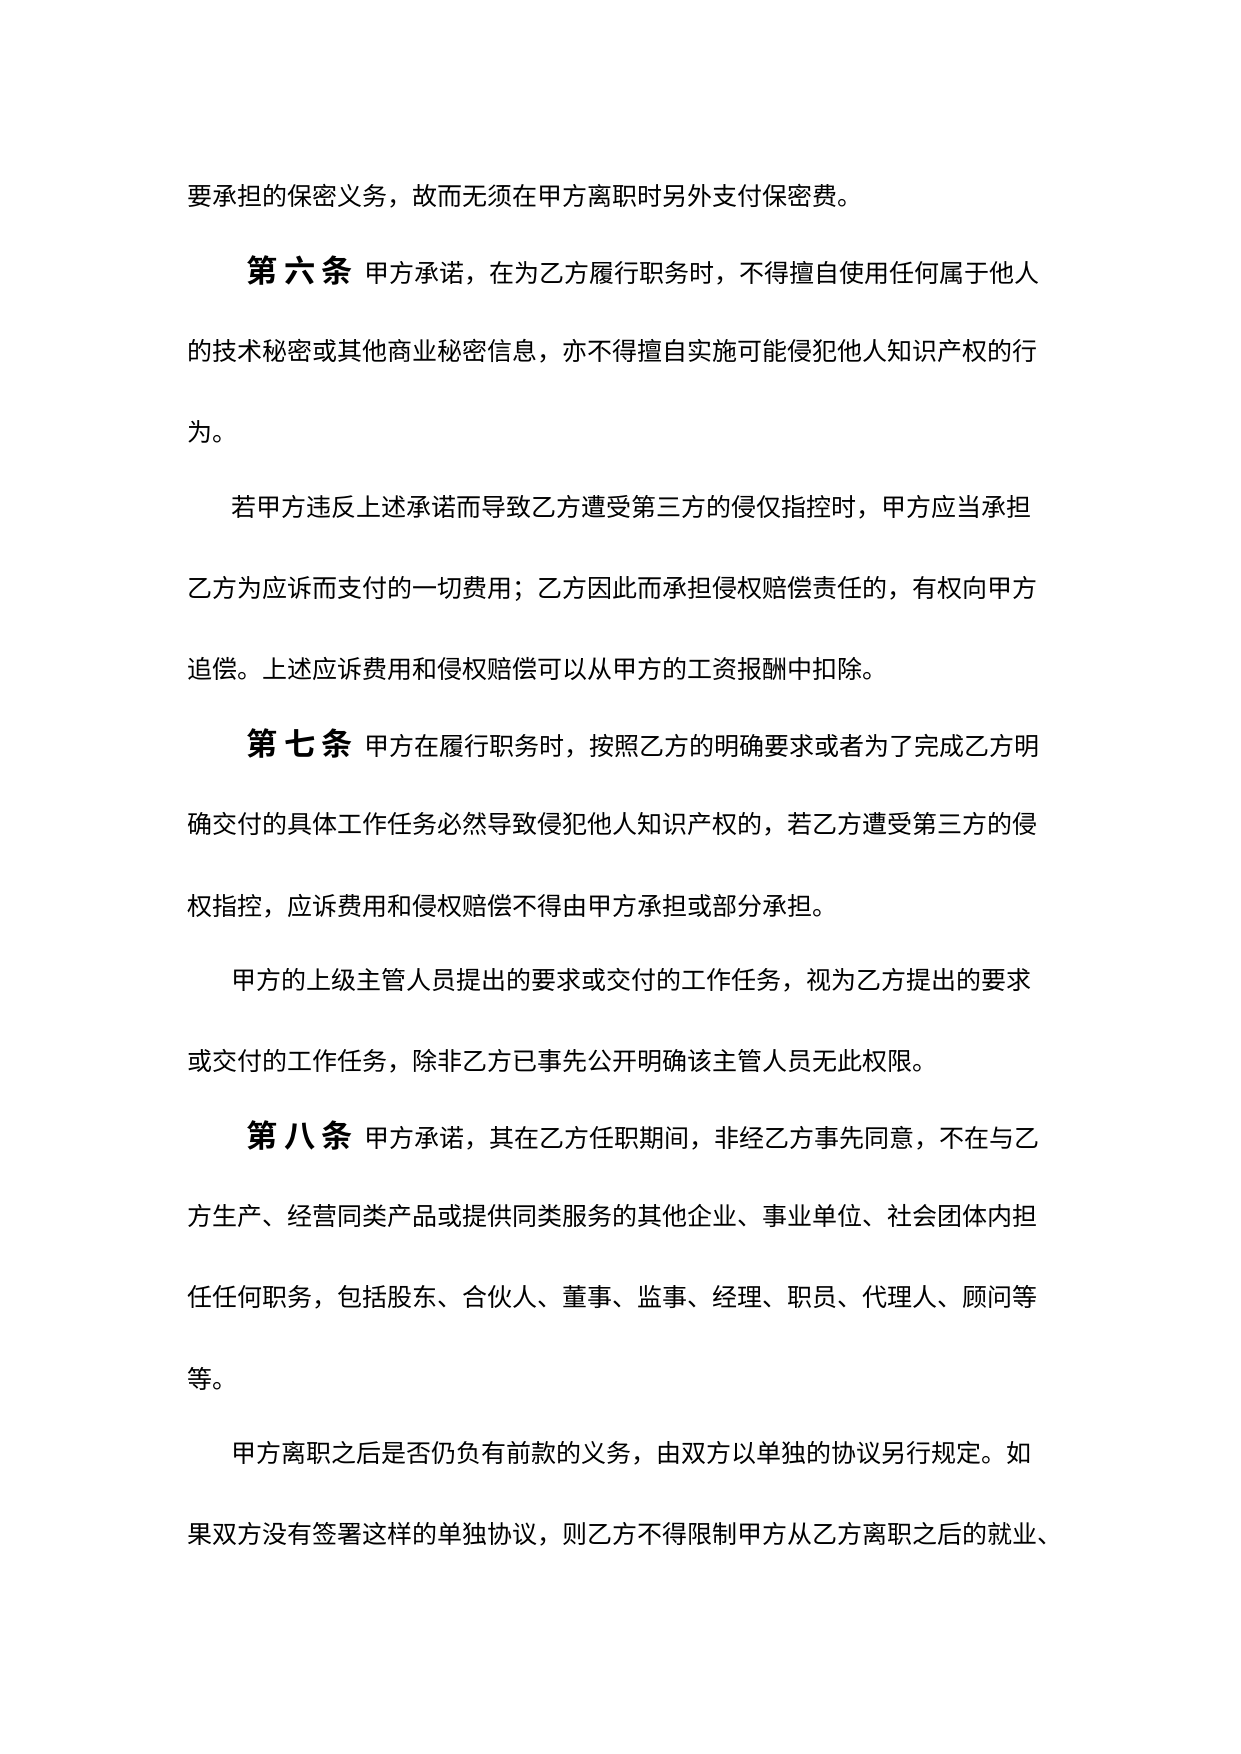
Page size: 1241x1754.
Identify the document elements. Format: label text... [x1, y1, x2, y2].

text 第七条 甲方在履行职务时，按照乙方的明确要求或者为了完成乙方明确交付的具体工作任务必然导致侵犯他人知识产权的，若乙方遭受第三方的侵权指控，应诉费用和侵权赔偿不得由甲方承担或部分承担。 [187, 709, 1053, 937]
text 第六条 甲方承诺，在为乙方履行职务时，不得擅自使用任何属于他人的技术秘密或其他商业秘密信息，亦不得擅自实施可能侵犯他人知识产权的行为。 [187, 236, 1053, 463]
text 甲方的上级主管人员提出的要求或交付的工作任务，视为乙方提出的要求或交付的工作任务，除非乙方已事先公开明确该主管人员无此权限。 [187, 946, 1053, 1092]
text 若甲方违反上述承诺而导致乙方遭受第三方的侵仅指控时，甲方应当承担乙方为应诉而支付的一切费用；乙方因此而承担侵权赔偿责任的，有权向甲方追偿。上述应诉费用和侵权赔偿可以从甲方的工资报酬中扣除。 [187, 473, 1053, 700]
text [187, 162, 1053, 227]
text 第八条 甲方承诺，其在乙方任职期间，非经乙方事先同意，不在与乙方生产、经营同类产品或提供同类服务的其他企业、事业单位、社会团体内担任任何职务，包括股东、合伙人、董事、监事、经理、职员、代理人、顾问等等。 [187, 1101, 1053, 1410]
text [187, 1419, 1053, 1565]
